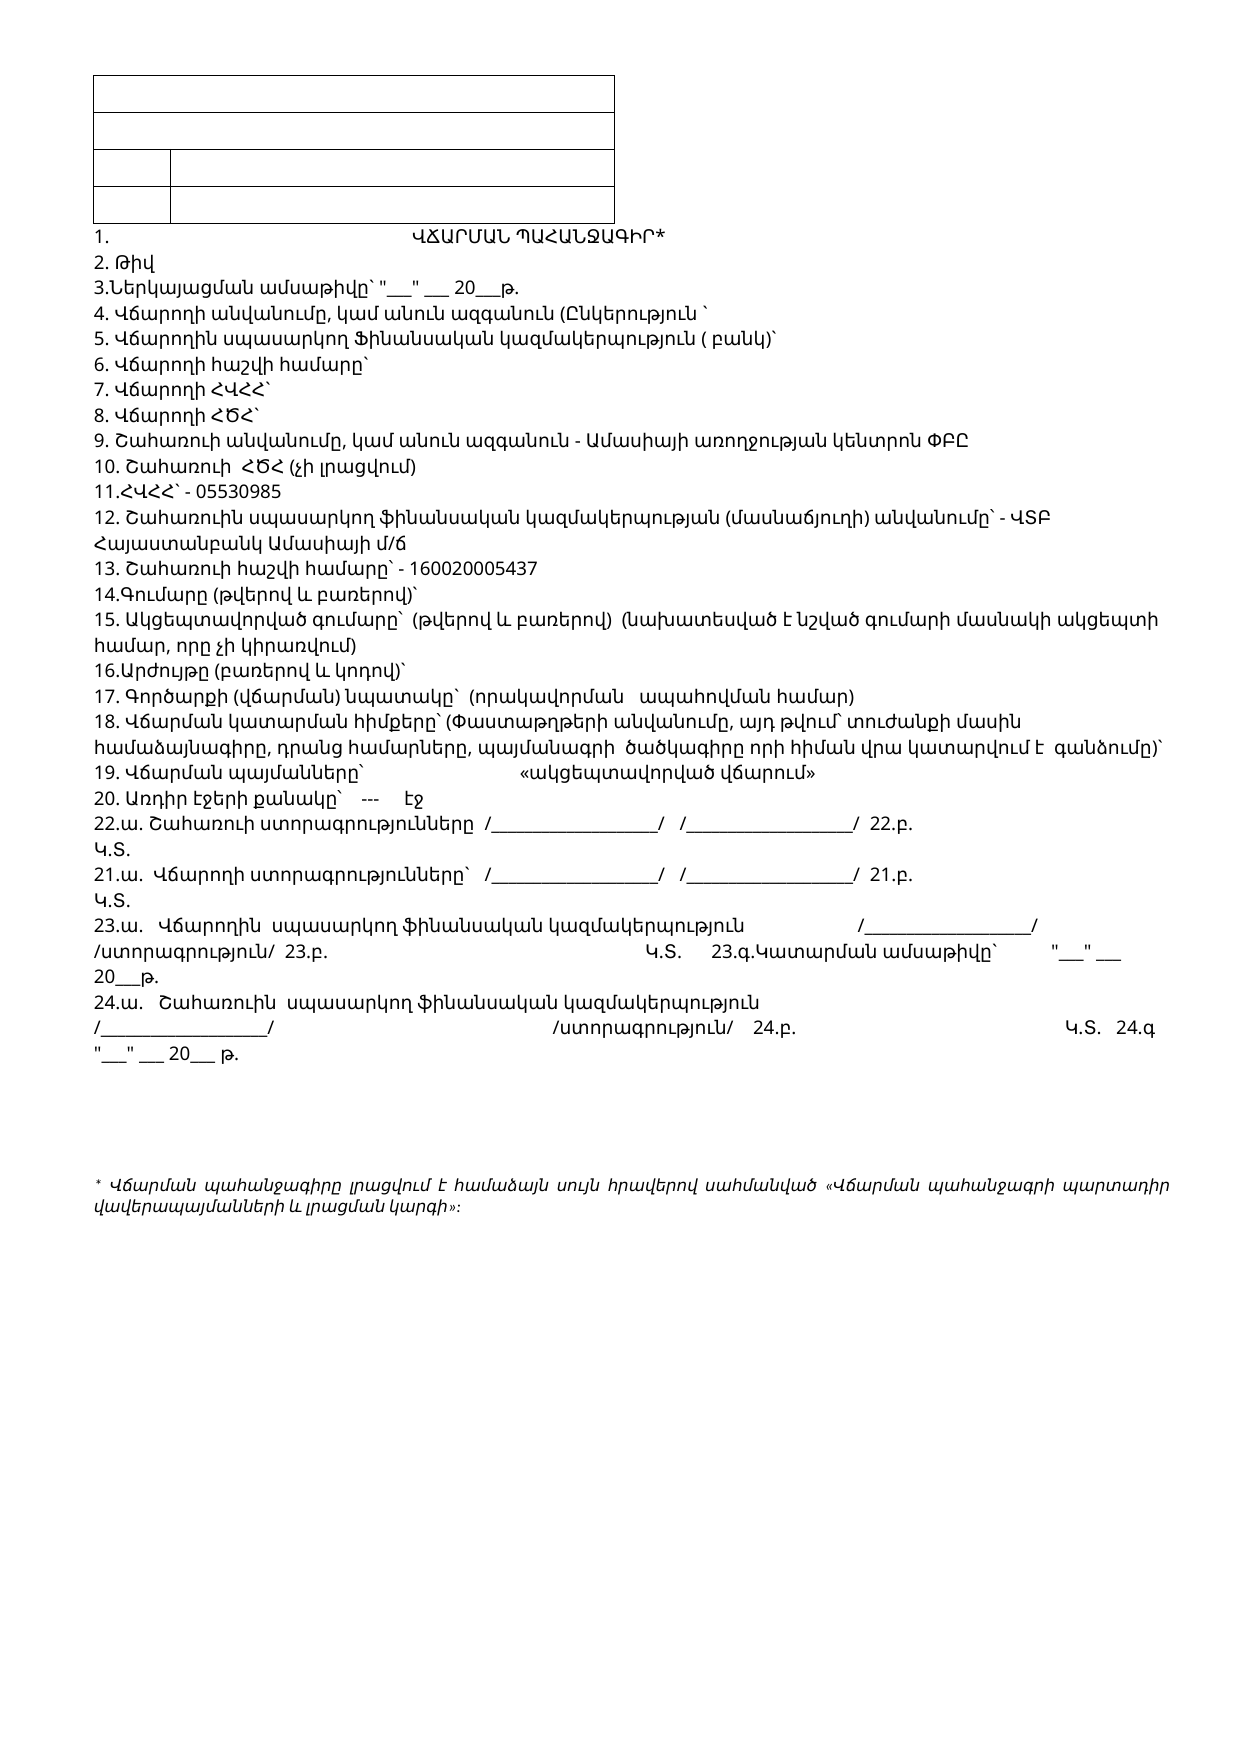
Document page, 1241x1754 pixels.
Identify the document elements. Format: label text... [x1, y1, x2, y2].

text * Վճարման պահանջագիրը լրացվում է համաձայն սույն հրավերով սահմանված «Վճարման պահանջագրի պարտադիր վավերապայմանների և լրացման կարգի»: [94, 1176, 1171, 1216]
